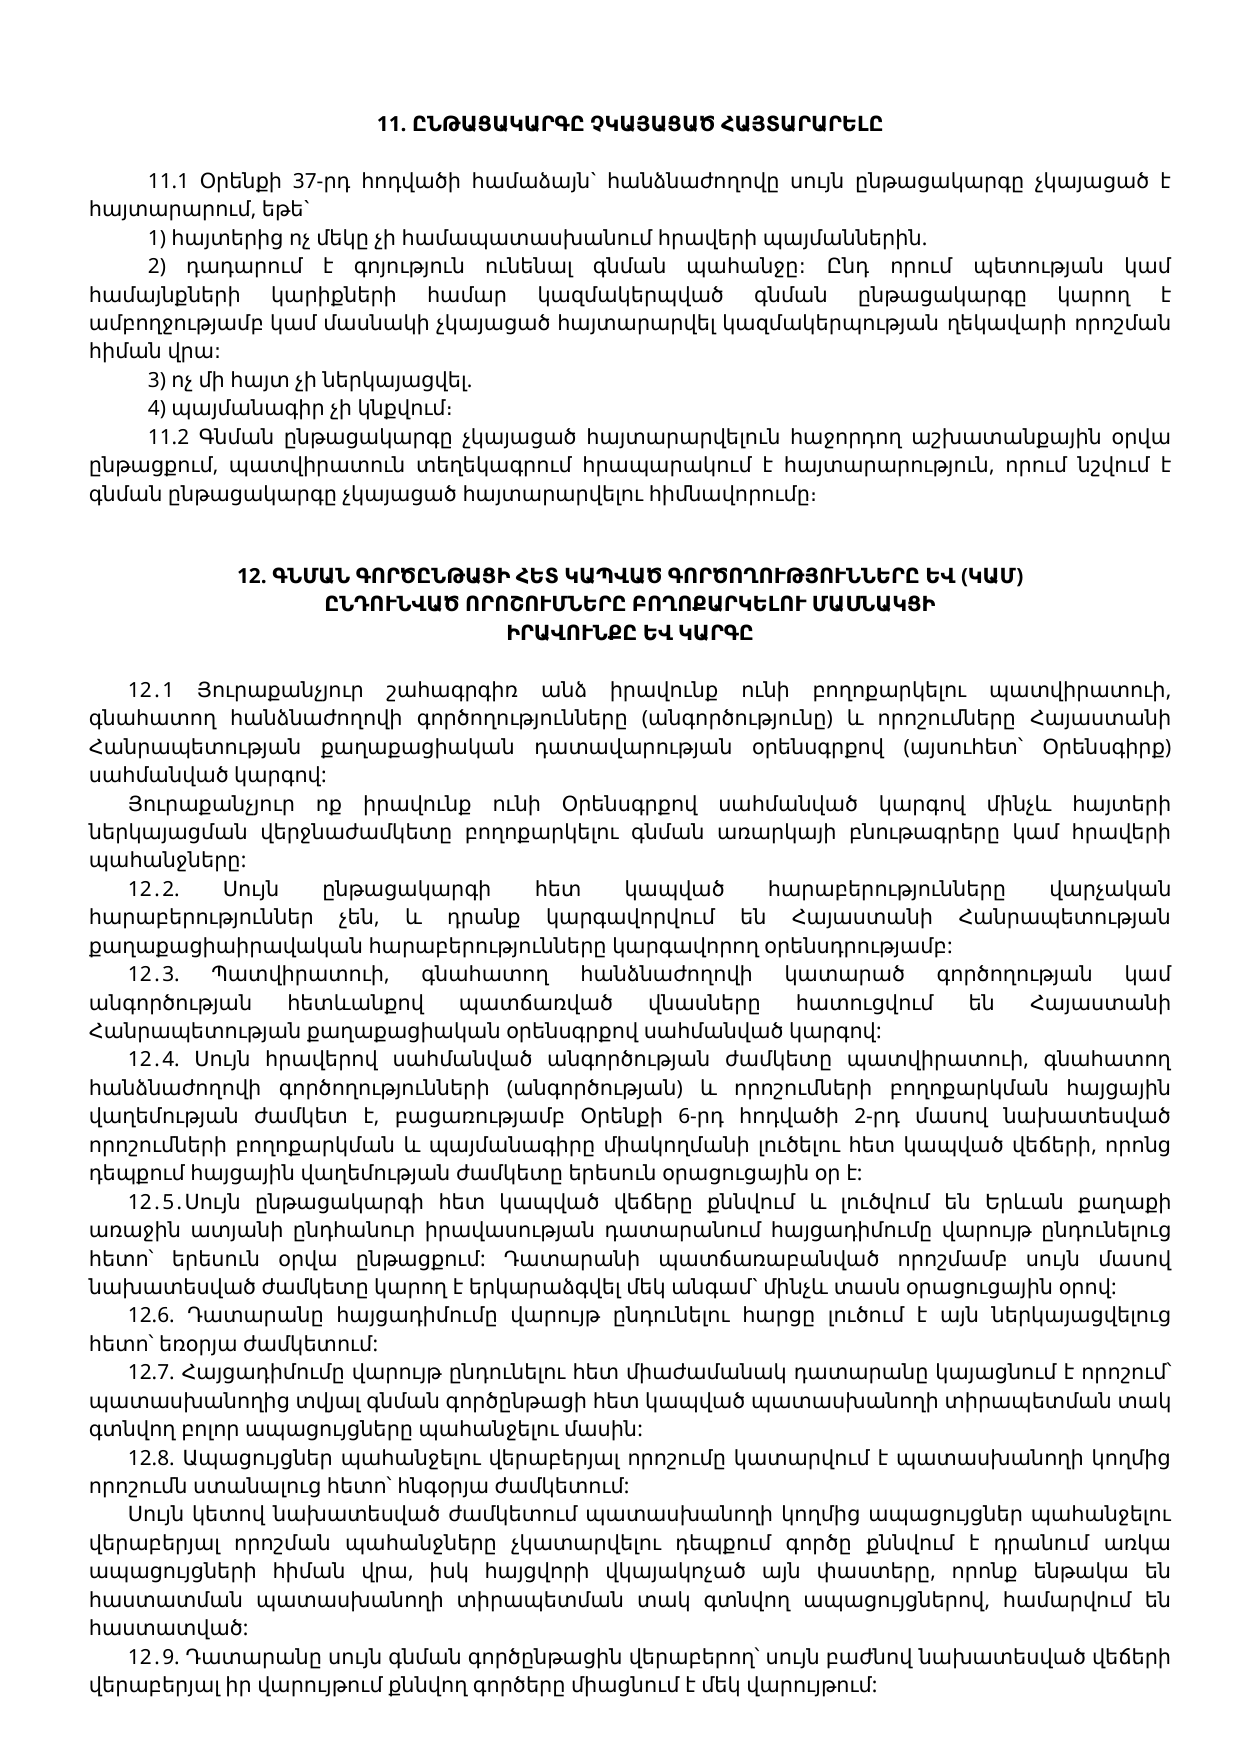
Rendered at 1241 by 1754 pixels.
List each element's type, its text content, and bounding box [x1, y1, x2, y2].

text 12․2. Սույն ընթացակարգի հետ կապված հարաբերությունները վարչական հարաբերություններ չեն, և դրանք կարգավորվում են Հայաստանի Հանրապետության քաղաքացիաիրավական հարաբերությունները կարգավորող օրենսդրությամբ: [89, 874, 1171, 959]
text ԸՆԴՈՒՆՎԱԾ ՈՐՈՇՈՒՄՆԵՐԸ ԲՈՂՈՔԱՐԿԵԼՈՒ ՄԱՍՆԱԿՑԻ [89, 589, 1171, 618]
text Յուրաքանչյուր ոք իրավունք ունի Օրենսգրքով սահմանված կարգով մինչև հայտերի ներկայացման վերջնաժամկետը բողոքարկելու գնման առարկայի բնութագրերը կամ հրավերի պահանջները: [89, 789, 1171, 874]
text 1) հայտերից ոչ մեկը չի համապատասխանում հրավերի պայմաններին. [89, 223, 1171, 251]
text 12․4. Սույն հրավերով սահմանված անգործության ժամկետը պատվիրատուի, գնահատող հանձնաժողովի գործողությունների (անգործության) և որոշումների բողոքարկման հայցային վաղեմության ժամկետ է, բացառությամբ Օրենքի 6-րդ հոդվածի 2-րդ մասով նախատեսված որոշումների բողոքարկման և պայմանագիրը միակողմանի լուծելու հետ կապված վեճերի, որոնց դեպքում հայցային վաղեմության ժամկետը երեսուն օրացուցային օր է: [89, 1044, 1171, 1187]
text 12.8. Ապացույցներ պահանջելու վերաբերյալ որոշումը կատարվում է պատասխանողի կողմից որոշումն ստանալուց հետո՝ հնգօրյա ժամկետում: [89, 1443, 1171, 1499]
text Սույն կետով նախատեսված ժամկետում պատասխանողի կողմից ապացույցներ պահանջելու վերաբերյալ որոշման պահանջները չկատարվելու դեպքում գործը քննվում է դրանում առկա ապացույցների հիման վրա, իսկ հայցվորի վկայակոչած այն փաստերը, որոնք ենթակա են հաստատման պատասխանողի տիրապետման տակ գտնվող ապացույցներով, համարվում են հաստատված: [89, 1499, 1171, 1642]
text 12. ԳՆՄԱՆ ԳՈՐԾԸՆԹԱՑԻ ՀԵՏ ԿԱՊՎԱԾ ԳՈՐԾՈՂՈՒԹՅՈՒՆՆԵՐԸ ԵՎ (ԿԱՄ) [89, 561, 1171, 589]
text 12.7. Հայցադիմումը վարույթ ընդունելու հետ միաժամանակ դատարանը կայացնում է որոշում՝ պատասխանողից տվյալ գնման գործընթացի հետ կապված պատասխանողի տիրապետման տակ գտնվող բոլոր ապացույցները պահանջելու մասին: [89, 1357, 1171, 1443]
text 12․5․Սույն ընթացակարգի հետ կապված վեճերը քննվում և լուծվում են Երևան քաղաքի առաջին ատյանի ընդհանուր իրավասության դատարանում հայցադիմումը վարույթ ընդունելուց հետո՝ երեսուն օրվա ընթացքում: Դատարանի պատճառաբանված որոշմամբ սույն մասով նախատեսված ժամկետը կարող է երկարաձգվել մեկ անգամ` մինչև տասն օրացուցային օրով: [89, 1187, 1171, 1301]
text 2) դադարում է գոյություն ունենալ գնման պահանջը: Ընդ որում պետության կամ համայնքների կարիքների համար կազմակերպված գնման ընթացակարգը կարող է ամբողջությամբ կամ մասնակի չկայացած հայտարարվել կազմակերպության ղեկավարի որոշման հիման վրա: [89, 251, 1171, 365]
text 11. ԸՆԹԱՑԱԿԱՐԳԸ ՉԿԱՅԱՑԱԾ ՀԱՅՏԱՐԱՐԵԼԸ [89, 109, 1171, 137]
text 12․9. Դատարանը սույն գնման գործընթացին վերաբերող՝ սույն բաժնով նախատեսված վեճերի վերաբերյալ իր վարույթում քննվող գործերը միացնում է մեկ վարույթում: [89, 1642, 1171, 1699]
text 12․1 Յուրաքանչյուր շահագրգիռ անձ իրավունք ունի բողոքարկելու պատվիրատուի, գնահատող հանձնաժողովի գործողությունները (անգործությունը) և որոշումները Հայաստանի Հանրապետության քաղաքացիական դատավարության օրենսգրքով (այսուհետ՝ Օրենսգիրք) սահմանված կարգով: [89, 675, 1171, 789]
text 3) ոչ մի հայտ չի ներկայացվել. [89, 365, 1171, 393]
text 11.2 Գնման ընթացակարգը չկայացած հայտարարվելուն հաջորդող աշխատանքային օրվա ընթացքում, պատվիրատուն տեղեկագրում հրապարակում է հայտարարություն, որում նշվում է գնման ընթացակարգը չկայացած հայտարարվելու հիմնավորումը։ [89, 422, 1171, 507]
text ԻՐԱՎՈՒՆՔԸ ԵՎ ԿԱՐԳԸ [89, 618, 1171, 646]
text 4) պայմանագիր չի կնքվում։ [89, 393, 1171, 422]
text 12.6. Դատարանը հայցադիմումը վարույթ ընդունելու հարցը լուծում է այն ներկայացվելուց հետո՝ եռօրյա ժամկետում: [89, 1301, 1171, 1357]
text 12․3. Պատվիրատուի, գնահատող հանձնաժողովի կատարած գործողության կամ անգործության հետևանքով պատճառված վնասները հատուցվում են Հայաստանի Հանրապետության քաղաքացիական օրենսգրքով սահմանված կարգով: [89, 959, 1171, 1044]
text 11.1 Օրենքի 37-րդ հոդվածի համաձայն` հանձնաժողովը սույն ընթացակարգը չկայացած է հայտարարում, եթե` [89, 166, 1171, 223]
